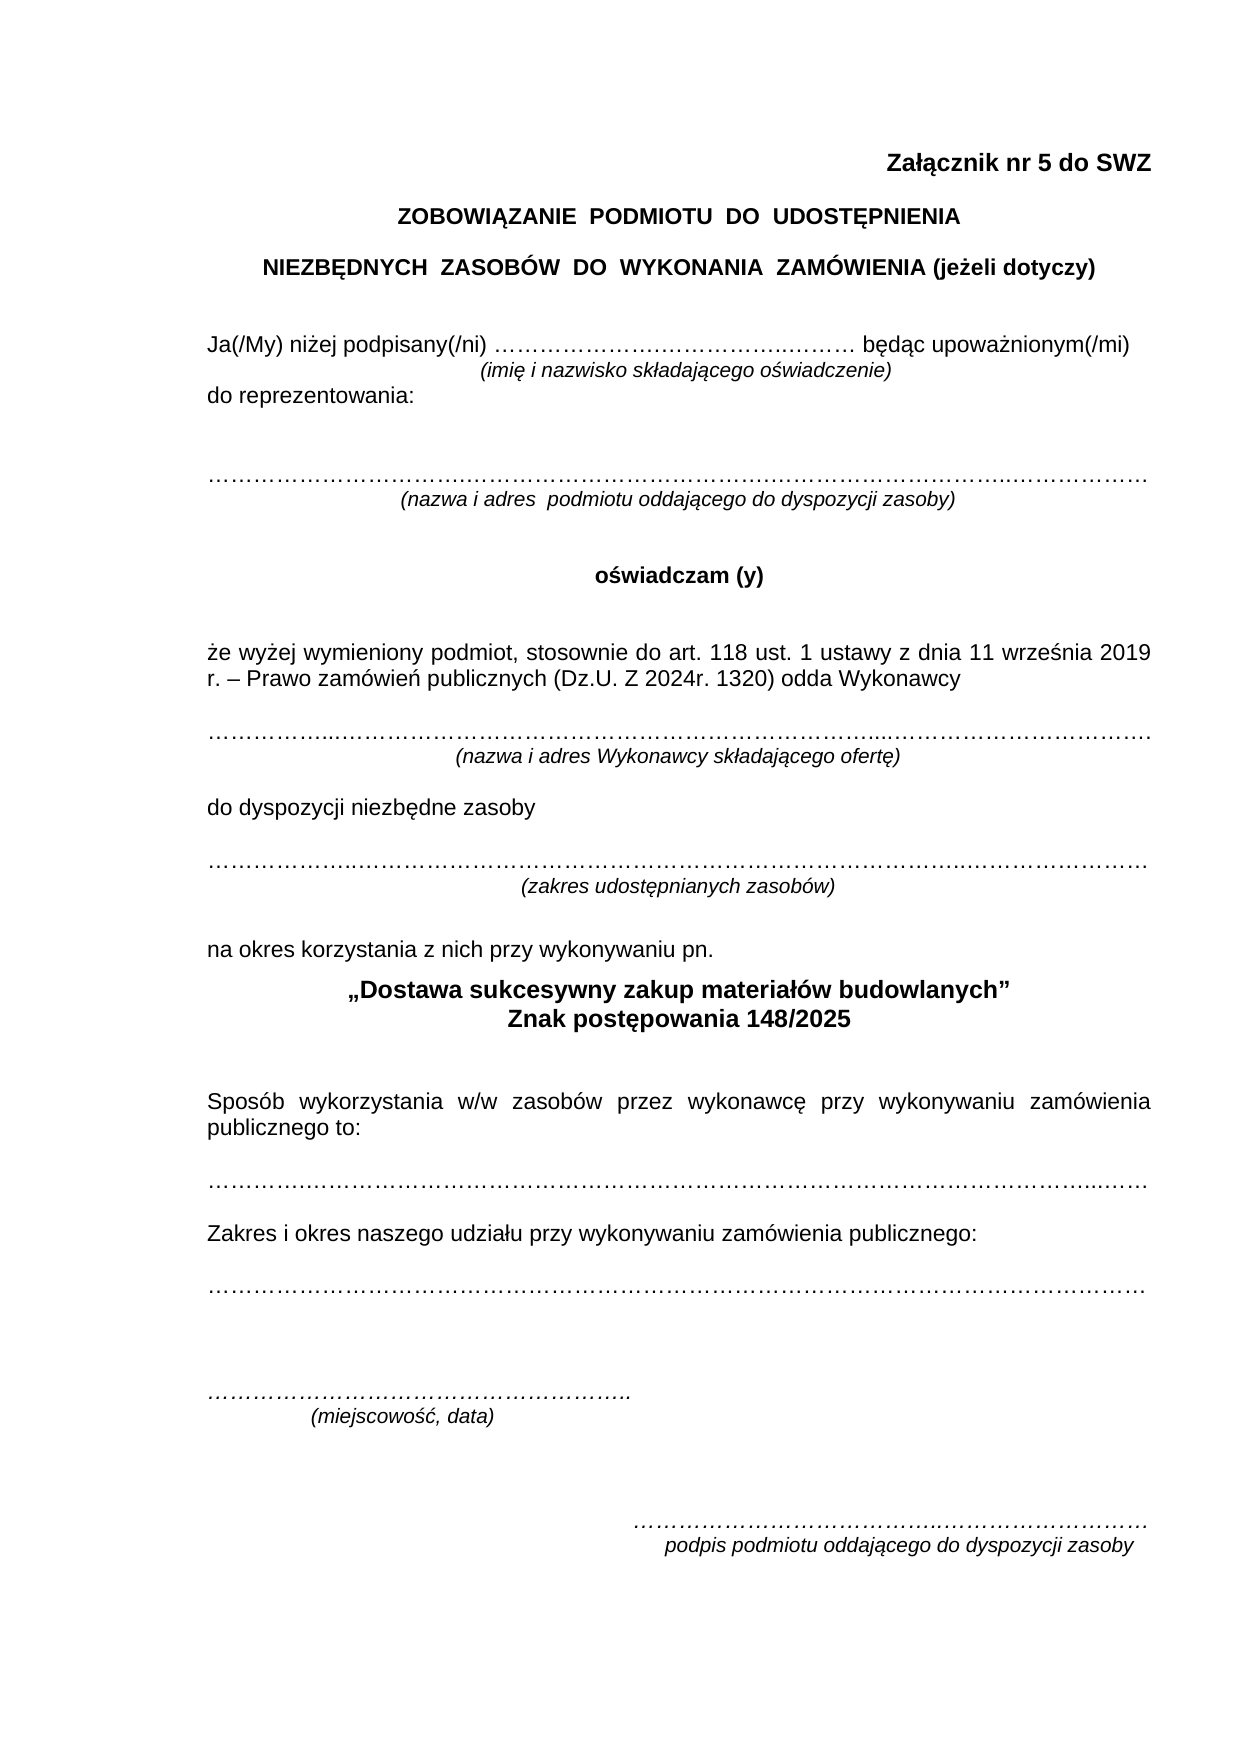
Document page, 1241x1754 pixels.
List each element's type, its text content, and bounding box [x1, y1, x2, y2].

text Załącznik nr 5 do SWZ [207, 148, 1152, 176]
text NIEZBĘDNYCH ZASOBÓW DO WYKONANIA ZAMÓWIENIA (jeżeli dotyczy) [207, 254, 1152, 280]
text podpis podmiotu oddającego do dyspozycji zasoby [649, 1533, 1152, 1557]
text (nazwa i adres Wykonawcy składającego ofertę) [207, 744, 1152, 768]
text ZOBOWIĄZANIE PODMIOTU DO UDOSTĘPNIENIA [207, 203, 1152, 229]
text Sposób wykorzystania w/w zasobów przez wykonawcę przy wykonywaniu zamówienia publicznego to: [207, 1088, 1152, 1140]
text …………………………….………………………………….…………………………..……………… [207, 461, 1152, 487]
text ………………..……………………………………………………………………..…………………… [207, 847, 1152, 873]
text „Dostawa sukcesywny zakup materiałów budowlanych” [207, 975, 1152, 1004]
text że wyżej wymieniony podmiot, stosownie do art. 118 ust. 1 ustawy z dnia 11 września 2019 r. – Prawo zamówień publicznych (Dz.U. Z 2024r. 1320) odda Wykonawcy [207, 639, 1152, 691]
text oświadczam (y) [207, 562, 1152, 589]
text …………………………………………………………………………………………………………… [207, 1272, 1152, 1298]
text do dyspozycji niezbędne zasoby [207, 794, 1152, 821]
text na okres korzystania z nich przy wykonywaniu pn. [207, 936, 1152, 963]
text do reprezentowania: [207, 382, 1152, 408]
text ………….…………………………………………………………………………………………...…… [207, 1167, 1152, 1193]
text Ja(/My) niżej podpisany(/ni) ………………….……………..……… będąc upoważnionym(/mi) [207, 331, 1152, 358]
text ……………...……………………………………………………………....……………………………. [207, 718, 1152, 744]
text Zakres i okres naszego udziału przy wykonywaniu zamówienia publicznego: [207, 1219, 1152, 1246]
text (zakres udostępnianych zasobów) [207, 873, 1152, 897]
text (imię i nazwisko składającego oświadczenie) [428, 358, 1152, 382]
text ……………………………………………….. [207, 1378, 1152, 1404]
text …………………………………..……………………… [207, 1507, 1152, 1533]
text Znak postępowania 148/2025 [207, 1004, 1152, 1033]
text (nazwa i adres podmiotu oddającego do dyspozycji zasoby) [207, 487, 1152, 511]
text (miejscowość, data) [207, 1404, 1152, 1428]
